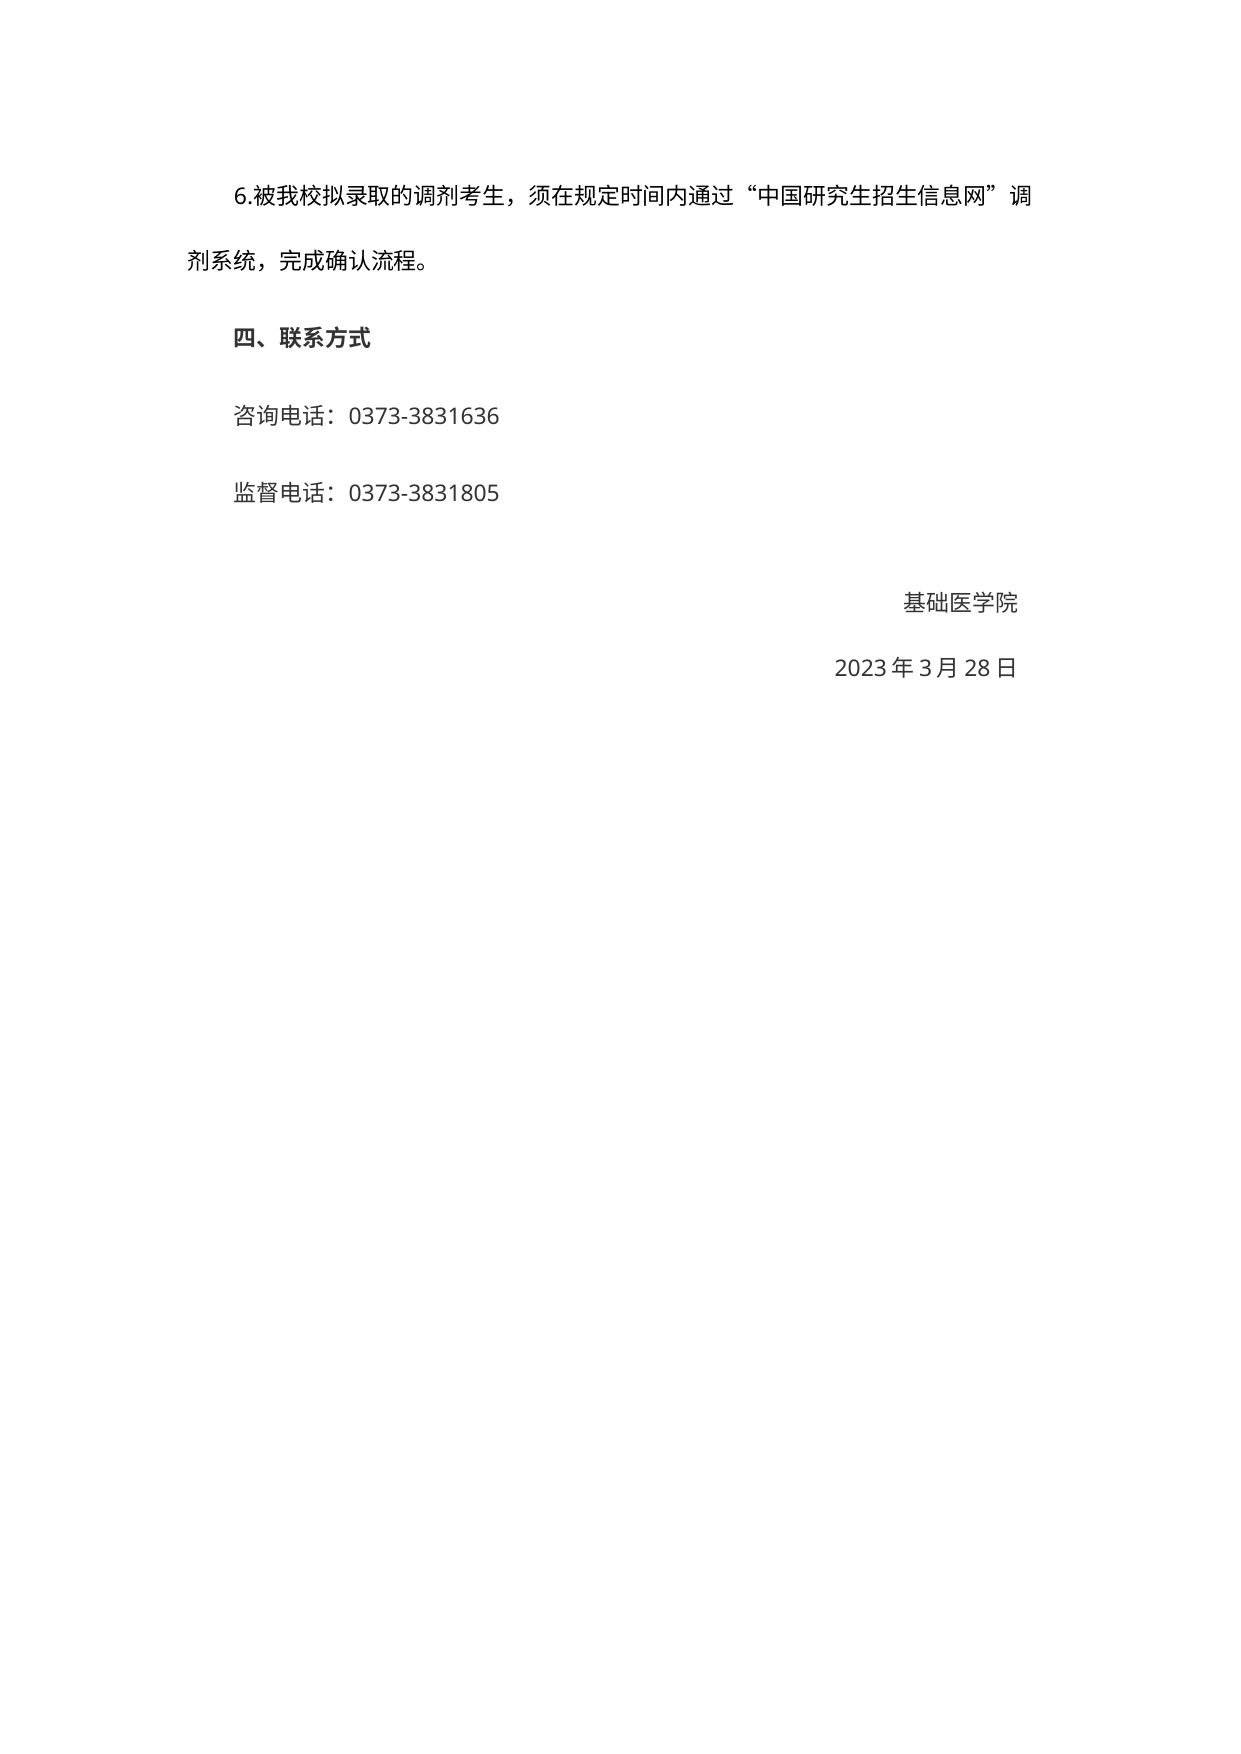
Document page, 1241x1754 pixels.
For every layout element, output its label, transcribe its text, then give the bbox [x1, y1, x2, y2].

text 四、联系方式 [187, 304, 1053, 369]
text 基础医学院 [187, 569, 1018, 634]
text 咨询电话：0373-3831636 [187, 382, 1053, 447]
text 6.被我校拟录取的调剂考生，须在规定时间内通过“中国研究生招生信息网”调剂系统，完成确认流程。 [187, 162, 1053, 292]
text 2023年3月28日 [187, 634, 1018, 699]
text 监督电话：0373-3831805 [222, 459, 1053, 524]
